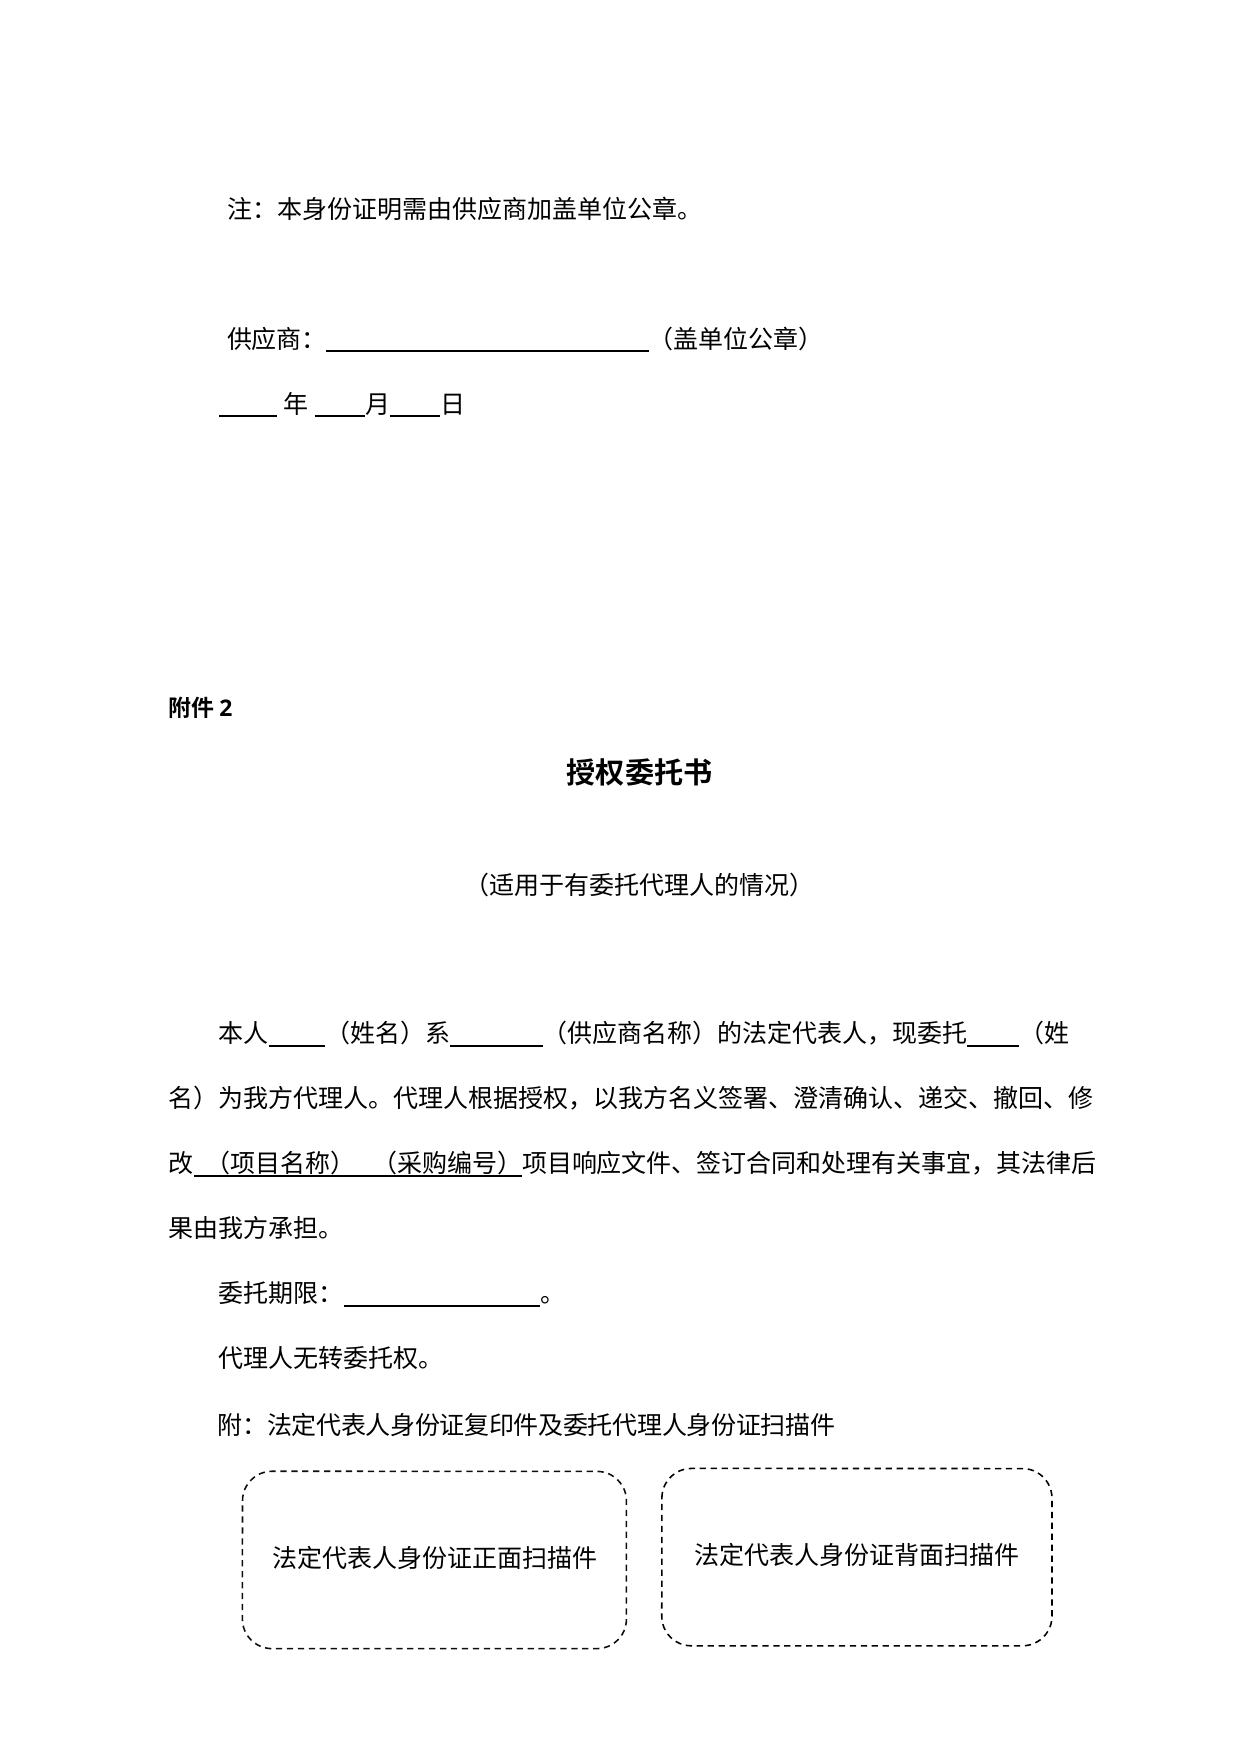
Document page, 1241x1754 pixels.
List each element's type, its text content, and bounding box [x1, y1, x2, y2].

text 注：本身份证明需由供应商加盖单位公章。 [169, 175, 1110, 240]
text 委托期限： 。 [169, 1259, 1110, 1324]
text 代理人无转委托权。 [169, 1324, 1110, 1389]
text 附：法定代表人身份证复印件及委托代理人身份证扫描件 [169, 1389, 1110, 1454]
list 授权委托书 [169, 739, 1110, 804]
text 本人 （姓名）系 （供应商名称）的法定代表人，现委托 （姓名）为我方代理人。代理人根据授权，以我方名义签署、澄清确认、递交、撤回、修改 （项目名称） （采购编号）项目响应文件、签订合同和处理有关事宜，其法律后果由我方承担。 [169, 999, 1110, 1259]
text 年 月 日 [169, 370, 1110, 435]
list （适用于有委托代理人的情况） [169, 851, 1110, 916]
text 供应商： （盖单位公章） [169, 305, 1110, 370]
list 附件2 [169, 674, 1110, 739]
